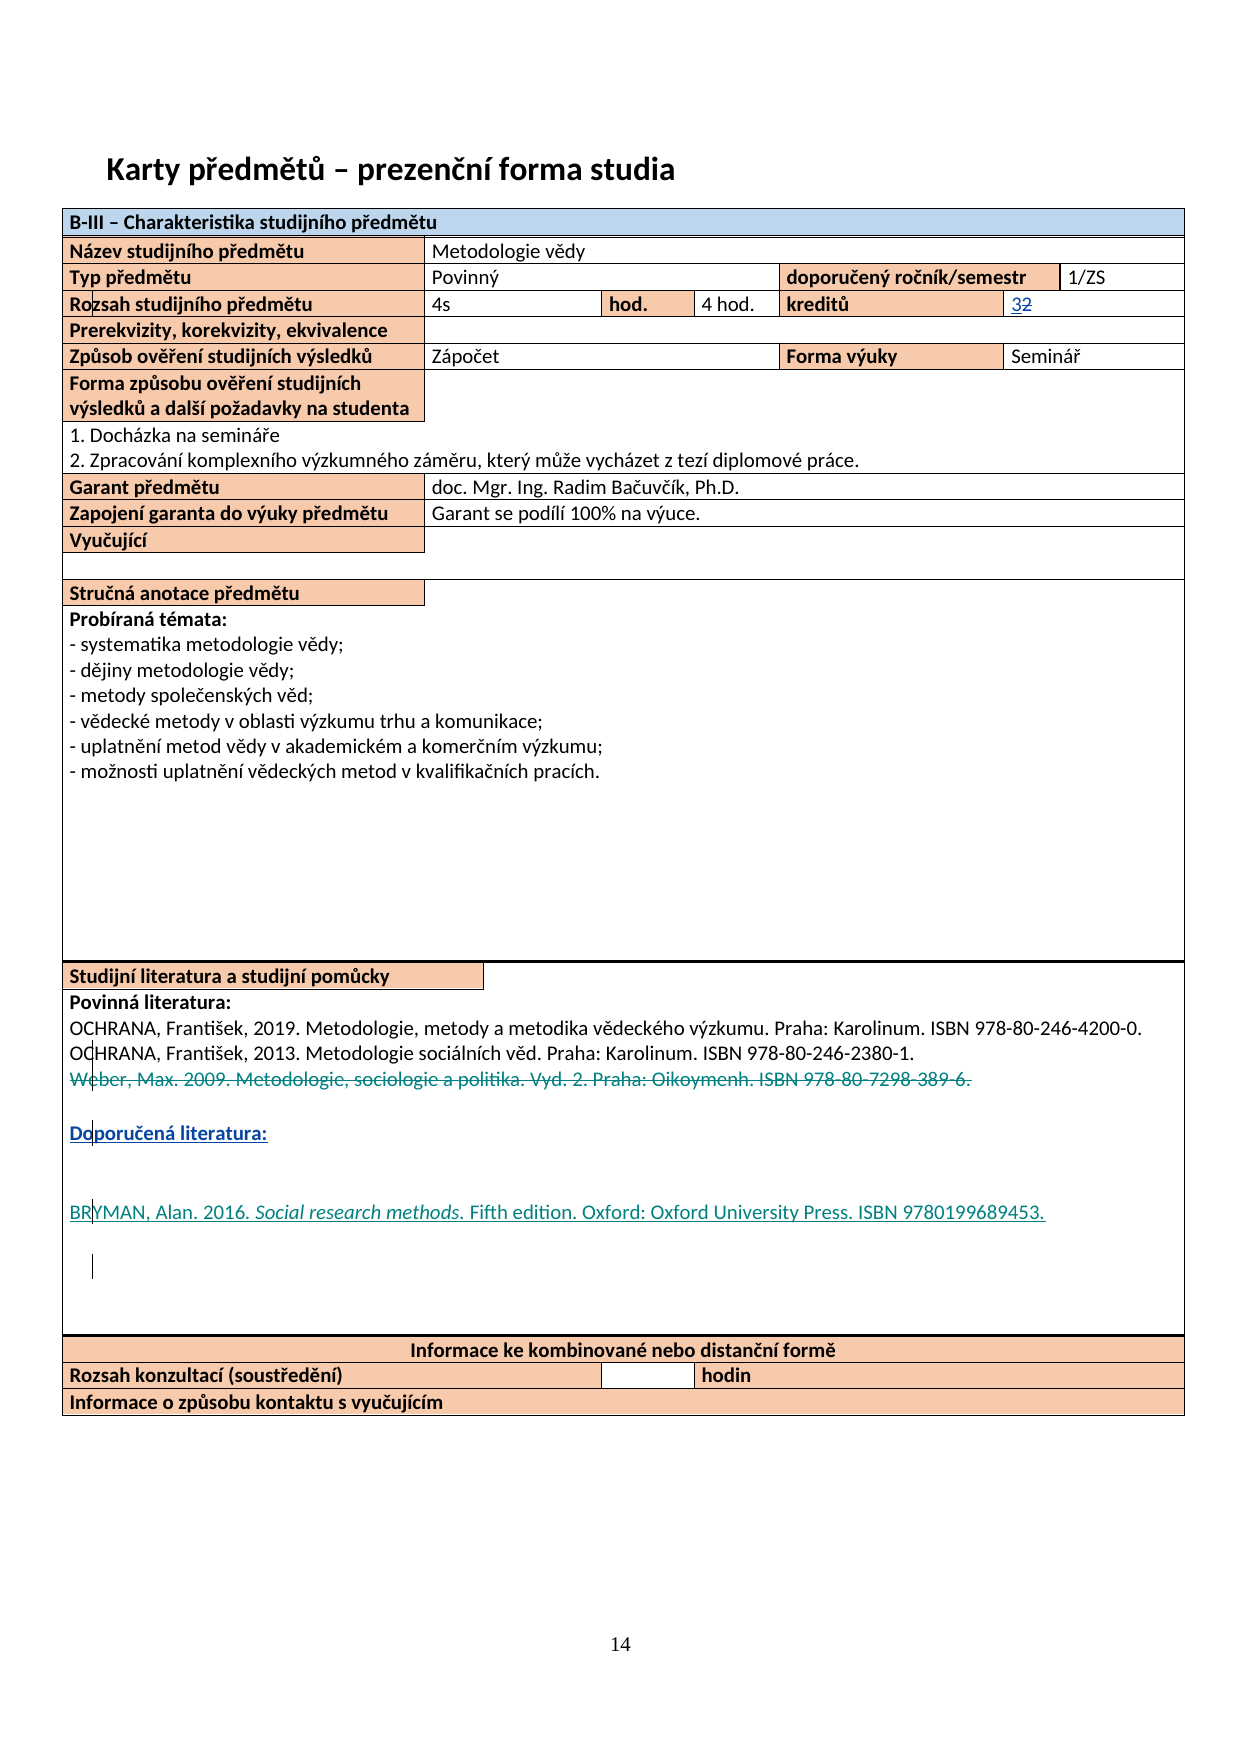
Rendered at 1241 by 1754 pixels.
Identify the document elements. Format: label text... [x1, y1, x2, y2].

table_cell Typ předmětu [63, 264, 424, 290]
table_cell hod. [602, 291, 694, 316]
table_cell [1004, 291, 1184, 316]
table_cell kreditů [780, 291, 1003, 316]
table_cell [1177, 963, 1184, 988]
text Karty předmětů – prezenční forma studia [106, 148, 1134, 188]
table_cell [425, 527, 1184, 552]
table_cell Způsob ověření studijních výsledků [63, 344, 424, 369]
table_cell Rozsah studijního předmětu [93, 291, 424, 316]
table_header B-III – Charakteristika studijního předmětu [63, 209, 1184, 235]
table_cell Stručná anotace předmětu [63, 580, 424, 605]
table_cell Zápočet [425, 344, 779, 369]
table_cell [602, 1363, 694, 1388]
table_cell Forma výuky [780, 344, 1003, 369]
table_cell 1/ZS [1061, 264, 1184, 290]
table_cell [484, 963, 491, 988]
table_cell doc. Mgr. Ing. Radim Bačuvčík, Ph.D. [425, 474, 1184, 499]
table_cell [63, 552, 1184, 579]
table_cell hodin [695, 1363, 1184, 1388]
table_cell [425, 580, 1184, 605]
table_cell doporučený ročník/semestr [780, 264, 1059, 290]
table_cell Forma způsobu ověření studijních výsledků a další požadavky na studenta [63, 370, 424, 421]
table_cell Informace ke kombinované nebo distanční formě [63, 1337, 1184, 1362]
table_cell Vyučující [63, 527, 424, 552]
table_cell Seminář [1004, 344, 1184, 369]
table_cell 4 hod. [695, 291, 779, 316]
table_cell Studijní literatura a studijní pomůcky [63, 963, 483, 988]
table_cell Prerekvizity, korekvizity, ekvivalence [63, 317, 424, 343]
table_cell Probíraná témata: - systematika metodologie vědy; - dějiny metodologie vědy; - metody společenských věd; - vědecké metody v oblasti výzkumu trhu a komunikace; - uplatnění metod vědy v akademickém a komerčním výzkumu; - možnosti uplatnění vědeckých metod v kvalifikačních pracích. [63, 605, 1184, 960]
table_cell 4s [425, 291, 601, 316]
table_cell Garant předmětu [63, 474, 424, 499]
table_cell Zapojení garanta do výuky předmětu [63, 500, 424, 526]
table_cell Název studijního předmětu [63, 238, 424, 263]
table_cell Rozsah konzultací (soustředění) [63, 1363, 601, 1388]
table_cell Garant se podílí 100% na výuce. [425, 500, 1184, 526]
table_cell 1. Docházka na semináře 2. Zpracování komplexního výzkumného záměru, který může vycházet z tezí diplomové práce. [63, 421, 1184, 473]
table_cell Metodologie vědy [425, 238, 1184, 263]
table_cell Povinná literatura: OCHRANA, František, 2019. Metodologie, metody a metodika vědeckého výzkumu. Praha: Karolinum. ISBN 978-80-246-4200-0. OCHRANA, František, 2013. Metodologie sociálních věd. Praha: Karolinum. ISBN 978-80-246-2380-1. [63, 989, 1184, 1334]
table_cell Informace o způsobu kontaktu s vyučujícím [63, 1389, 1184, 1414]
table_cell Povinný [425, 264, 779, 290]
table_cell [425, 317, 1184, 343]
table_cell [425, 370, 1184, 421]
